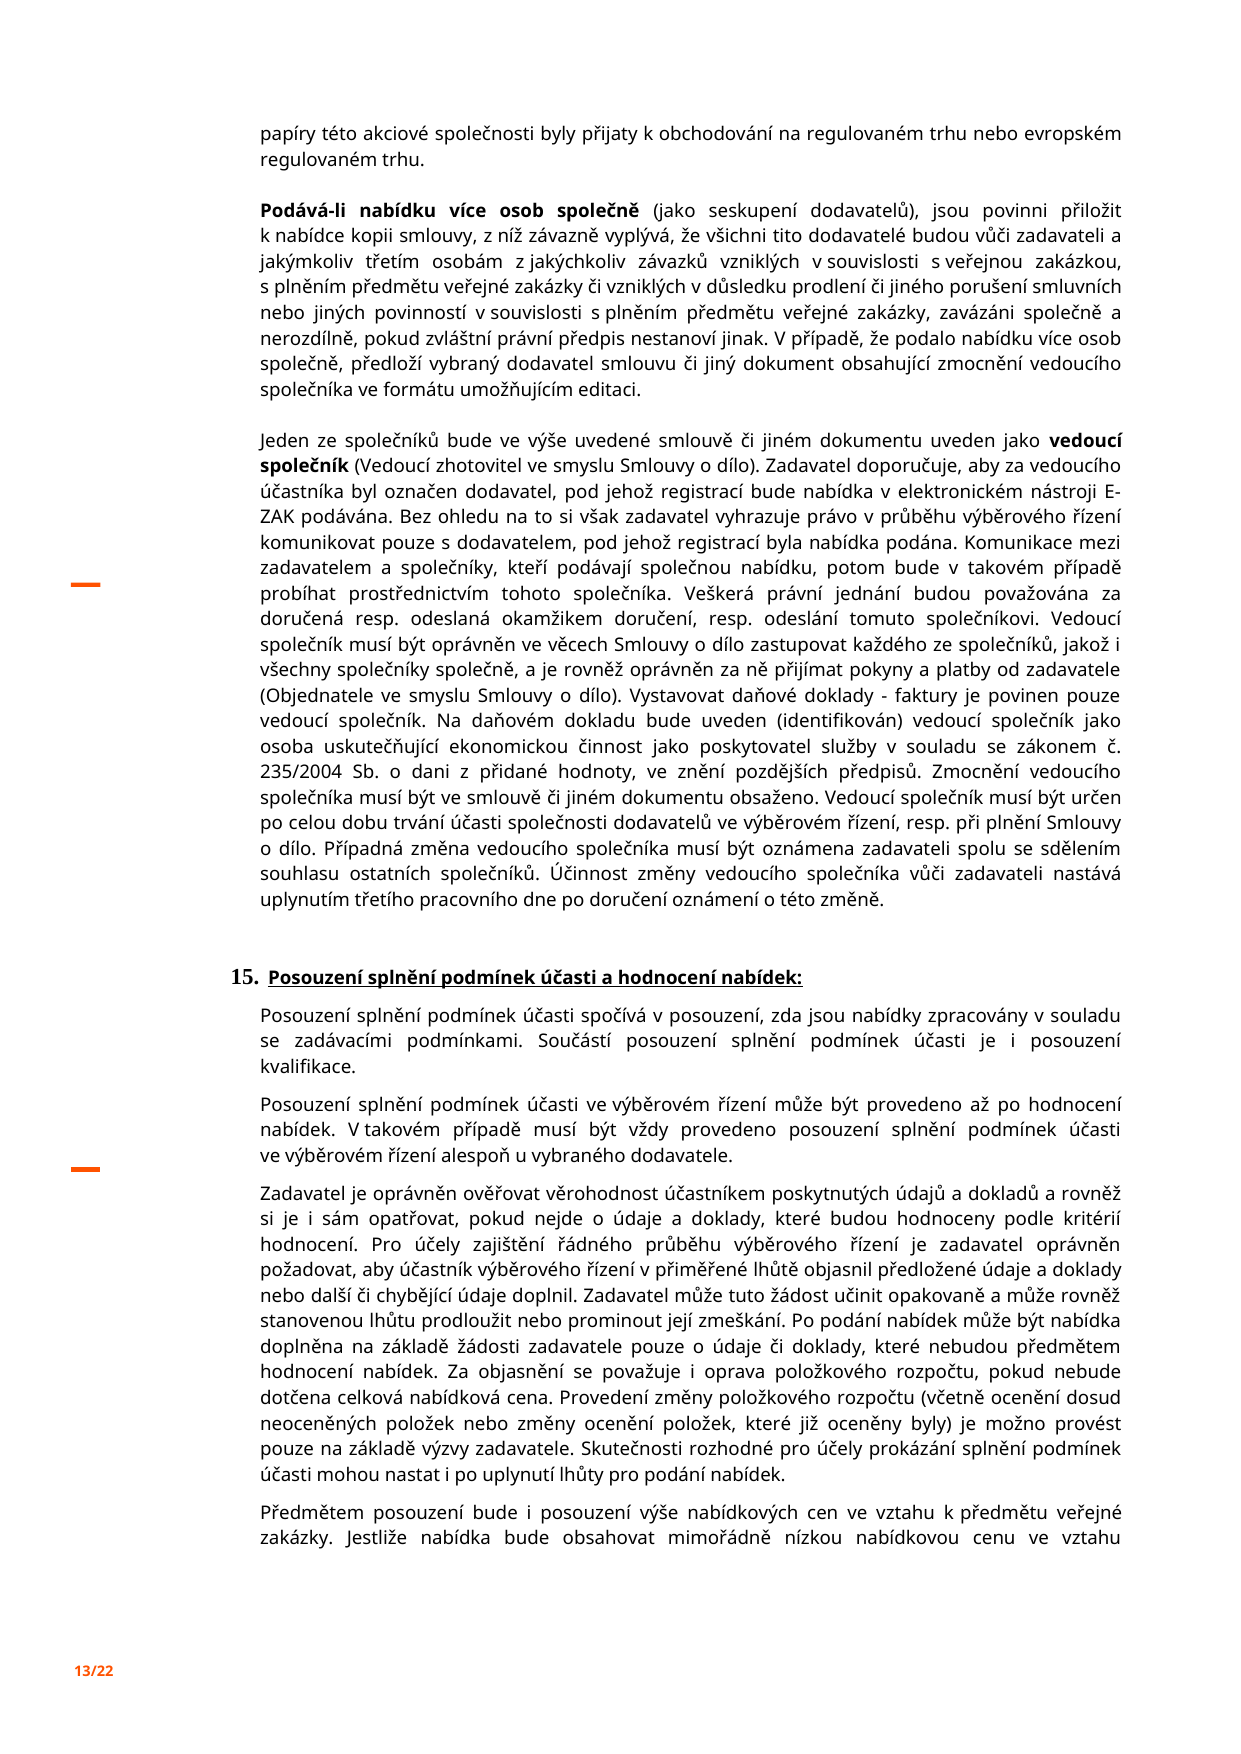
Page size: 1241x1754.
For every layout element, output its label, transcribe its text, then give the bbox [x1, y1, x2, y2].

text Posouzení splnění podmínek účasti ve výběrovém řízení může být provedeno až po hodnocení nabídek. V takovém případě musí být vždy provedeno posouzení splnění podmínek účasti ve výběrovém řízení alespoň u vybraného dodavatele. [260, 1091, 1122, 1168]
list Posouzení splnění podmínek účasti a hodnocení nabídek: [230, 963, 1122, 989]
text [260, 121, 1122, 172]
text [260, 1499, 1122, 1550]
text Podává-li nabídku více osob společně (jako seskupení dodavatelů), jsou povinni přiložit k nabídce kopii smlouvy, z níž závazně vyplývá, že všichni tito dodavatelé budou vůči zadavateli a jakýmkoliv třetím osobám z jakýchkoliv závazků vzniklých v souvislosti s veřejnou zakázkou, s plněním předmětu veřejné zakázky či vzniklých v důsledku prodlení či jiného porušení smluvních nebo jiných povinností v souvislosti s plněním předmětu veřejné zakázky, zavázáni společně a nerozdílně, pokud zvláštní právní předpis nestanoví jinak. V případě, že podalo nabídku více osob společně, předloží vybraný dodavatel smlouvu či jiný dokument obsahující zmocnění vedoucího společníka ve formátu umožňujícím editaci. [260, 197, 1122, 401]
text Posouzení splnění podmínek účasti spočívá v posouzení, zda jsou nabídky zpracovány v souladu se zadávacími podmínkami. Součástí posouzení splnění podmínek účasti je i posouzení kvalifikace. [260, 1002, 1122, 1079]
text Zadavatel je oprávněn ověřovat věrohodnost účastníkem poskytnutých údajů a dokladů a rovněž si je i sám opatřovat, pokud nejde o údaje a doklady, které budou hodnoceny podle kritérií hodnocení. Pro účely zajištění řádného průběhu výběrového řízení je zadavatel oprávněn požadovat, aby účastník výběrového řízení v přiměřené lhůtě objasnil předložené údaje a doklady nebo další či chybějící údaje doplnil. Zadavatel může tuto žádost učinit opakovaně a může rovněž stanovenou lhůtu prodloužit nebo prominout její zmeškání. Po podání nabídek může být nabídka doplněna na základě žádosti zadavatele pouze o údaje či doklady, které nebudou předmětem hodnocení nabídek. Za objasnění se považuje i oprava položkového rozpočtu, pokud nebude dotčena celková nabídková cena. Provedení změny položkového rozpočtu (včetně ocenění dosud neoceněných položek nebo změny ocenění položek, které již oceněny byly) je možno provést pouze na základě výzvy zadavatele. Skutečnosti rozhodné pro účely prokázání splnění podmínek účasti mohou nastat i po uplynutí lhůty pro podání nabídek. [260, 1180, 1122, 1486]
text Jeden ze společníků bude ve výše uvedené smlouvě či jiném dokumentu uveden jako vedoucí společník (Vedoucí zhotovitel ve smyslu Smlouvy o dílo). Zadavatel doporučuje, aby za vedoucího účastníka byl označen dodavatel, pod jehož registrací bude nabídka v elektronickém nástroji E-ZAK podávána. Bez ohledu na to si však zadavatel vyhrazuje právo v průběhu výběrového řízení komunikovat pouze s dodavatelem, pod jehož registrací byla nabídka podána. Komunikace mezi zadavatelem a společníky, kteří podávají společnou nabídku, potom bude v takovém případě probíhat prostřednictvím tohoto společníka. Veškerá právní jednání budou považována za doručená resp. odeslaná okamžikem doručení, resp. odeslání tomuto společníkovi. Vedoucí společník musí být oprávněn ve věcech Smlouvy o dílo zastupovat každého ze společníků, jakož i všechny společníky společně, a je rovněž oprávněn za ně přijímat pokyny a platby od zadavatele (Objednatele ve smyslu Smlouvy o dílo). Vystavovat daňové doklady - faktury je povinen pouze vedoucí společník. Na daňovém dokladu bude uveden (identifikován) vedoucí společník jako osoba uskutečňující ekonomickou činnost jako poskytovatel služby v souladu se zákonem č. 235/2004 Sb. o dani z přidané hodnoty, ve znění pozdějších předpisů. Zmocnění vedoucího společníka musí být ve smlouvě či jiném dokumentu obsaženo. Vedoucí společník musí být určen po celou dobu trvání účasti společnosti dodavatelů ve výběrovém řízení, resp. při plnění Smlouvy o dílo. Případná změna vedoucího společníka musí být oznámena zadavateli spolu se sdělením souhlasu ostatních společníků. Účinnost změny vedoucího společníka vůči zadavateli nastává uplynutím třetího pracovního dne po doručení oznámení o této změně. [260, 427, 1122, 912]
